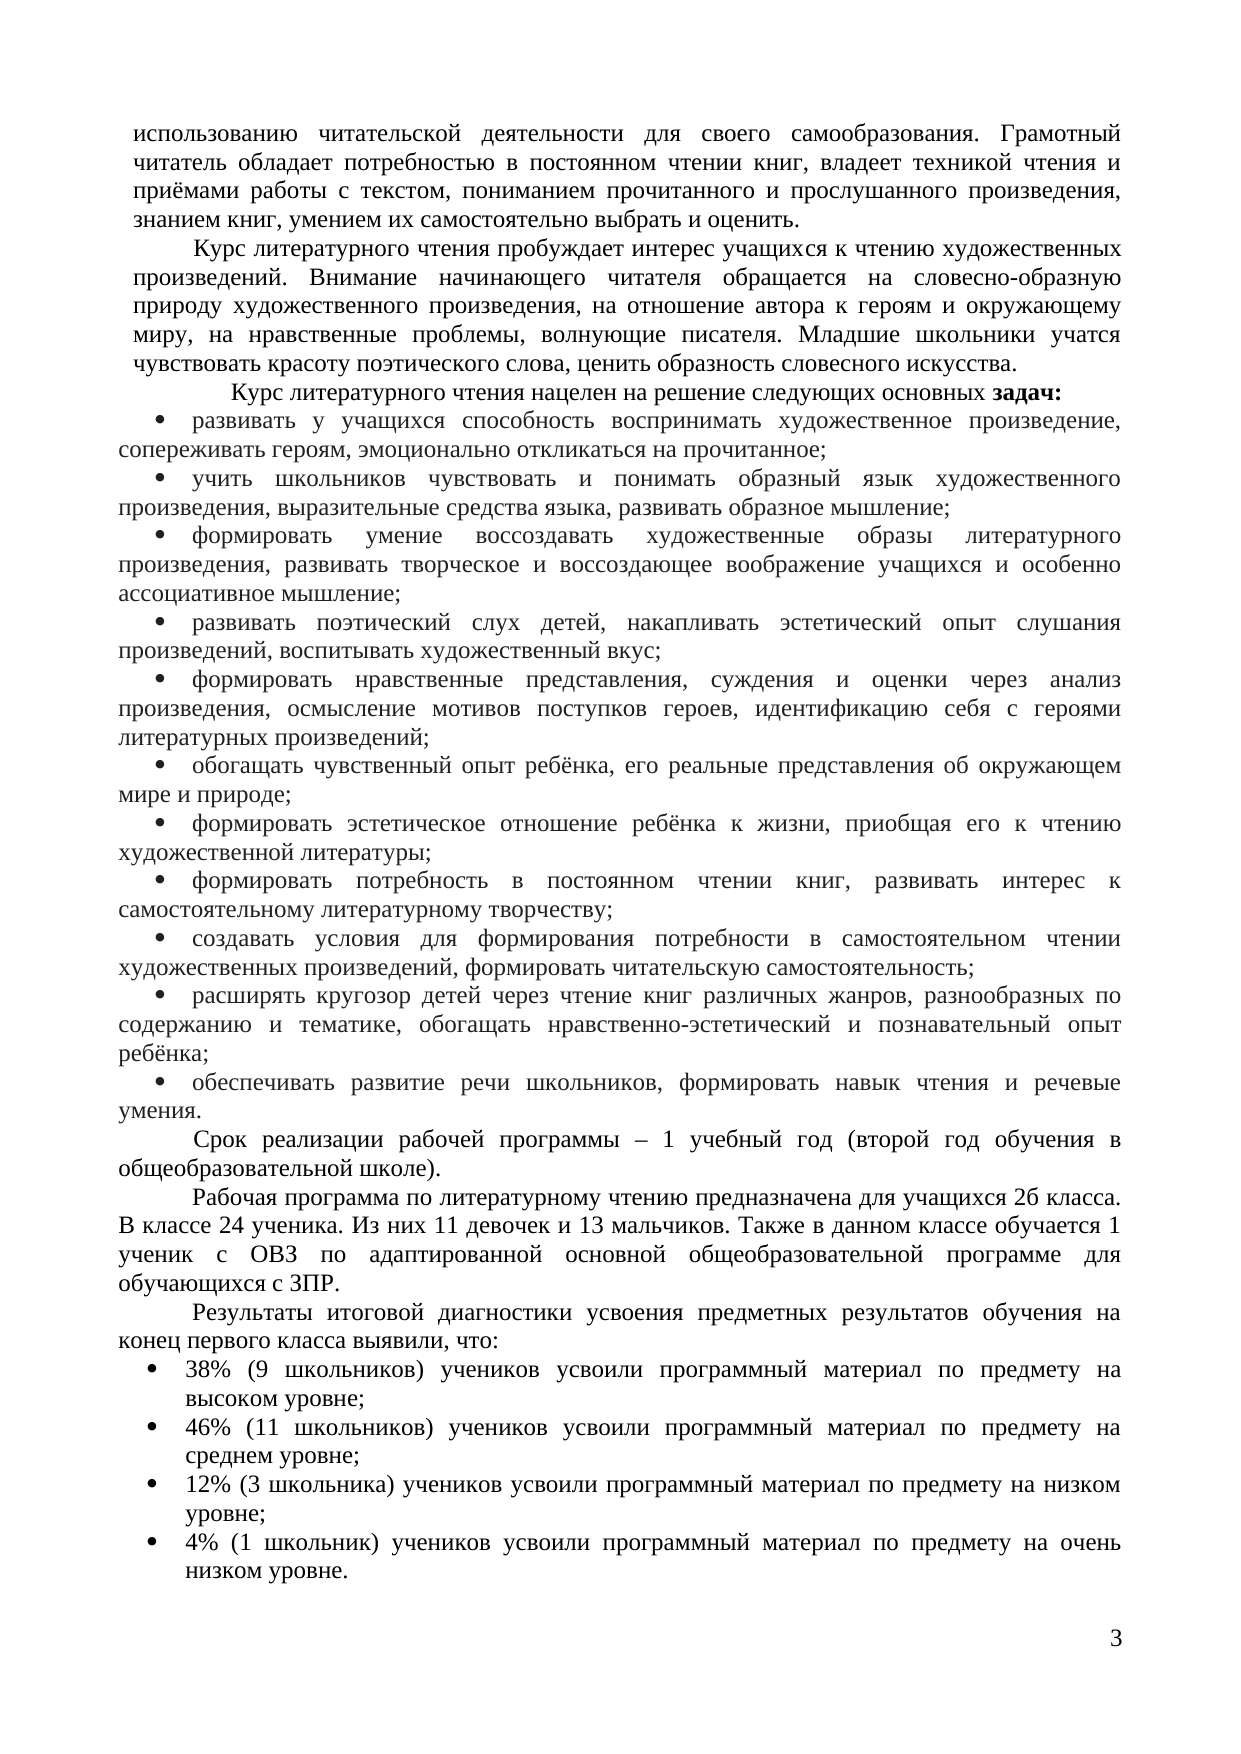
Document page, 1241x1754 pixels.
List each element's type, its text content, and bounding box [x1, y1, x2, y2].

list формировать эстетическое отношение ребёнка к жизни, приобщая его к чтению художественной литературы; [118, 808, 1122, 866]
list 46% (11 школьников) учеников усвоили программный материал по предмету на среднем уровне; [148, 1412, 1122, 1469]
text Срок реализации рабочей программы – 1 учебный год (второй год обучения в общеобразовательной школе). [118, 1124, 1122, 1182]
list формировать умение воссоздавать художественные образы литературного произведения, развивать творческое и воссоздающее воображение учащихся и особенно ассоциативное мышление; [118, 521, 1122, 607]
text Курс литературного чтения нацелен на решение следующих основных задач: [118, 377, 1122, 406]
list развивать поэтический слух детей, накапливать эстетический опыт слушания произведений, воспитывать художественный вкус; [118, 607, 1122, 664]
text Результаты итоговой диагностики усвоения предметных результатов обучения на конец первого класса выявили, что: [118, 1297, 1122, 1354]
text Курс литературного чтения пробуждает интерес учащихся к чтению художественных произведений. Внимание начинающего читателя обращается на словесно-образную природу художественного произведения, на отношение автора к героям и окружающему миру, на нравственные проблемы, волнующие писателя. Младшие школьники учатся чувствовать красоту поэтического слова, ценить образность словесного искусства. [133, 233, 1122, 377]
list обогащать чувственный опыт ребёнка, его реальные представления об окружающем мире и природе; [118, 751, 1122, 808]
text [133, 118, 1122, 233]
list формировать нравственные представления, суждения и оценки через анализ произведения, осмысление мотивов поступков героев, идентификацию себя с героями литературных произведений; [118, 664, 1122, 751]
list 38% (9 школьников) учеников усвоили программный материал по предмету на высоком уровне; [148, 1354, 1122, 1412]
list 4% (1 школьник) учеников усвоили программный материал по предмету на очень низком уровне. [148, 1527, 1122, 1584]
list обеспечивать развитие речи школьников, формировать навык чтения и речевые умения. [118, 1067, 1122, 1124]
list развивать у учащихся способность воспринимать художественное произведение, сопереживать героям, эмоционально откликаться на прочитанное; [118, 406, 1122, 463]
list расширять кругозор детей через чтение книг различных жанров, разнообразных по содержанию и тематике, обогащать нравственно-эстетический и познавательный опыт ребёнка; [118, 981, 1122, 1067]
list формировать потребность в постоянном чтении книг, развивать интерес к самостоятельному литературному творчеству; [118, 866, 1122, 923]
list 12% (3 школьника) учеников усвоили программный материал по предмету на низком уровне; [148, 1469, 1122, 1527]
text Рабочая программа по литературному чтению предназначена для учащихся 2б класса. В классе 24 ученика. Из них 11 девочек и 13 мальчиков. Также в данном классе обучается 1 ученик с ОВЗ по адаптированной основной общеобразовательной программе для обучающихся с ЗПР. [118, 1182, 1122, 1297]
list учить школьников чувствовать и понимать образный язык художественного произведения, выразительные средства языка, развивать образное мышление; [118, 463, 1122, 521]
list создавать условия для формирования потребности в самостоятельном чтении художественных произведений, формировать читательскую самостоятельность; [118, 923, 1122, 981]
